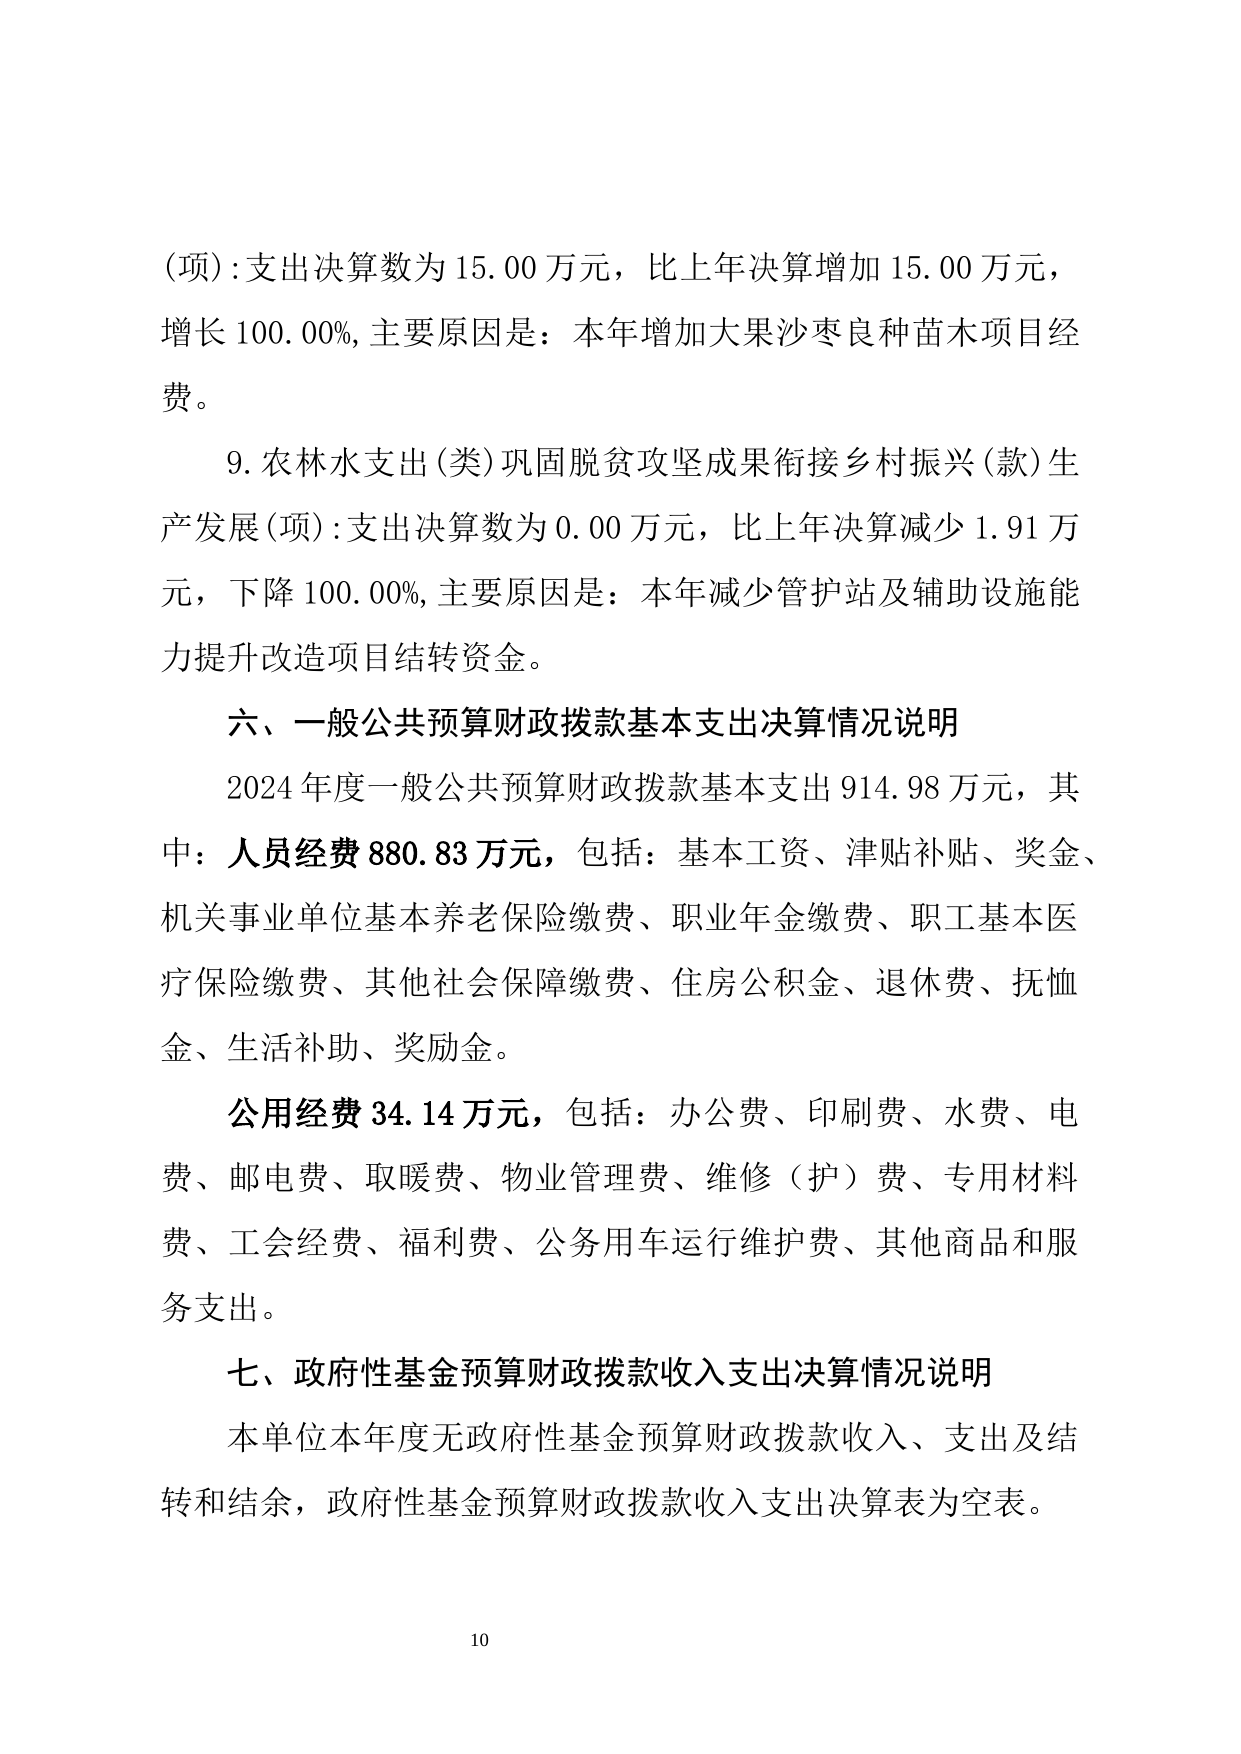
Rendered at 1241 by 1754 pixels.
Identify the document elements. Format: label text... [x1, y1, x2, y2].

text 2024年度一般公共预算财政拨款基本支出914.98万元，其中：人员经费880.83万元，包括：基本工资、津贴补贴、奖金、机关事业单位基本养老保险缴费、职业年金缴费、职工基本医疗保险缴费、其他社会保障缴费、住房公积金、退休费、抚恤金、生活补助、奖励金。 [159, 753, 1081, 1078]
text 六、一般公共预算财政拨款基本支出决算情况说明 [159, 688, 1081, 753]
text 公用经费34.14万元，包括：办公费、印刷费、水费、电费、邮电费、取暖费、物业管理费、维修（护）费、专用材料费、工会经费、福利费、公务用车运行维护费、其他商品和服务支出。 [159, 1078, 1081, 1338]
text 七、政府性基金预算财政拨款收入支出决算情况说明 [159, 1338, 1081, 1403]
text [159, 233, 1081, 428]
text 本单位本年度无政府性基金预算财政拨款收入、支出及结转和结余，政府性基金预算财政拨款收入支出决算表为空表。 [159, 1403, 1081, 1533]
text 9.农林水支出(类)巩固脱贫攻坚成果衔接乡村振兴(款)生产发展(项):支出决算数为0.00万元，比上年决算减少1.91万元，下降100.00%,主要原因是：本年减少管护站及辅助设施能力提升改造项目结转资金。 [159, 428, 1081, 688]
